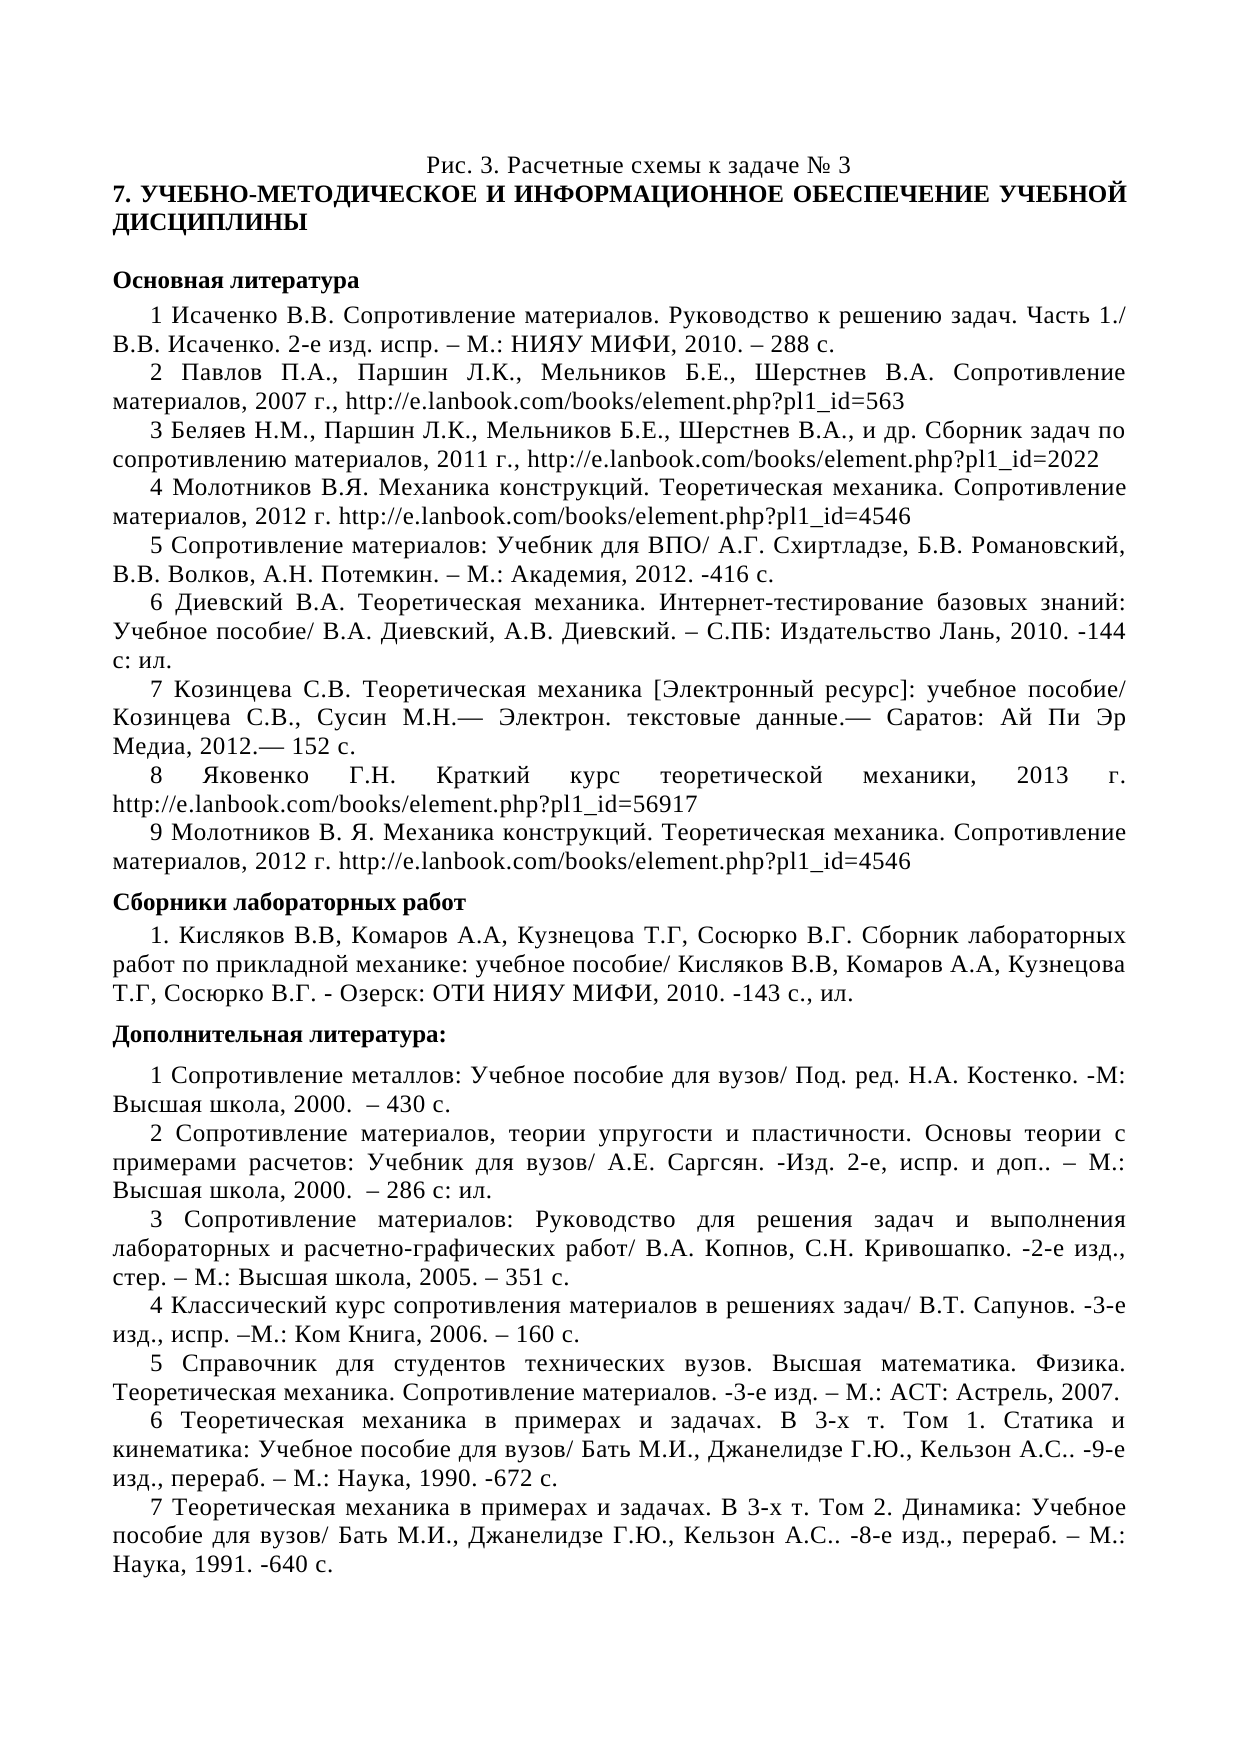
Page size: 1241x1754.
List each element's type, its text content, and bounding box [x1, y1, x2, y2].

text 2 Сопротивление материалов, теории упругости и пластичности. Основы теории с примерами расчетов: Учебник для вузов/ А.Е. Саргсян. -Изд. 2-е, испр. и доп.. – М.: Высшая школа, 2000. – 286 с: ил. [112, 1118, 1128, 1204]
text Сборники лабораторных работ [112, 887, 1128, 916]
text 4 Молотников В.Я. Механика конструкций. Теоретическая механика. Сопротивление материалов, 2012 г. http://e.lanbook.com/books/element.php?pl1_id=4546 [112, 472, 1128, 530]
text 7 Козинцева С.В. Теоретическая механика [Электронный ресурс]: учебное пособие/ Козинцева С.В., Сусин М.Н.— Электрон. текстовые данные.— Саратов: Ай Пи Эр Медиа, 2012.— 152 c. [112, 674, 1128, 760]
text 6 Диевский В.А. Теоретическая механика. Интернет-тестирование базовых знаний: Учебное пособие/ В.А. Диевский, А.В. Диевский. – С.ПБ: Издательство Лань, 2010. -144 с: ил. [112, 587, 1128, 674]
text 8 Яковенко Г.Н. Краткий курс теоретической механики, 2013 г. http://e.lanbook.com/books/element.php?pl1_id=56917 [112, 760, 1128, 817]
text Основная литература [112, 265, 1128, 294]
text 9 Молотников В. Я. Механика конструкций. Теоретическая механика. Сопротивление материалов, 2012 г. http://e.lanbook.com/books/element.php?pl1_id=4546 [112, 817, 1128, 875]
text Рис. 3. Расчетные схемы к задаче № 3 [112, 150, 1128, 179]
text 2 Павлов П.А., Паршин Л.К., Мельников Б.Е., Шерстнев В.А. Сопротивление материалов, 2007 г., http://e.lanbook.com/books/element.php?pl1_id=563 [112, 357, 1128, 415]
text 3 Беляев Н.М., Паршин Л.К., Мельников Б.Е., Шерстнев В.А., и др. Сборник задач по сопротивлению материалов, 2011 г., http://e.lanbook.com/books/element.php?pl1_id=2022 [112, 415, 1128, 472]
text 3 Сопротивление материалов: Руководство для решения задач и выполнения лабораторных и расчетно-графических работ/ В.А. Копнов, С.Н. Кривошапко. -2-е изд., стер. – М.: Высшая школа, 2005. – 351 с. [112, 1204, 1128, 1291]
text 1 Сопротивление металлов: Учебное пособие для вузов/ Под. ред. Н.А. Костенко. -М: Высшая школа, 2000. – 430 с. [112, 1061, 1128, 1118]
text 1 Исаченко В.В. Сопротивление материалов. Руководство к решению задач. Часть 1./ В.В. Исаченко. 2-е изд. испр. – М.: НИЯУ МИФИ, 2010. – 288 с. [112, 300, 1128, 357]
text 1. Кисляков В.В, Комаров А.А, Кузнецова Т.Г, Сосюрко В.Г. Сборник лабораторных работ по прикладной механике: учебное пособие/ Кисляков В.В, Комаров А.А, Кузнецова Т.Г, Сосюрко В.Г. - Озерск: ОТИ НИЯУ МИФИ, 2010. -143 с., ил. [112, 921, 1128, 1007]
text 5 Справочник для студентов технических вузов. Высшая математика. Физика. Теоретическая механика. Сопротивление материалов. -3-е изд. – М.: АСТ: Астрель, 2007. [112, 1348, 1128, 1406]
text 4 Классический курс сопротивления материалов в решениях задач/ В.Т. Сапунов. -3-е изд., испр. –М.: Ком Книга, 2006. – 160 с. [112, 1291, 1128, 1348]
text 5 Сопротивление материалов: Учебник для ВПО/ А.Г. Схиртладзе, Б.В. Романовский, В.В. Волков, А.Н. Потемкин. – М.: Академия, 2012. -416 с. [112, 530, 1128, 587]
text 7 Теоретическая механика в примерах и задачах. В 3-х т. Том 2. Динамика: Учебное пособие для вузов/ Бать М.И., Джанелидзе Г.Ю., Кельзон А.С.. -8-е изд., перераб. – М.: Наука, 1991. -640 с. [112, 1492, 1128, 1578]
text Дополнительная литература: [112, 1019, 1139, 1048]
text 7. УЧЕБНО-МЕТОДИЧЕСКОЕ И ИНФОРМАЦИОННОЕ ОБЕСПЕЧЕНИЕ УЧЕБНОЙ ДИСЦИПЛИНЫ [112, 179, 1128, 236]
text 6 Теоретическая механика в примерах и задачах. В 3-х т. Том 1. Статика и кинематика: Учебное пособие для вузов/ Бать М.И., Джанелидзе Г.Ю., Кельзон А.С.. -9-е изд., перераб. – М.: Наука, 1990. -672 с. [112, 1406, 1128, 1492]
